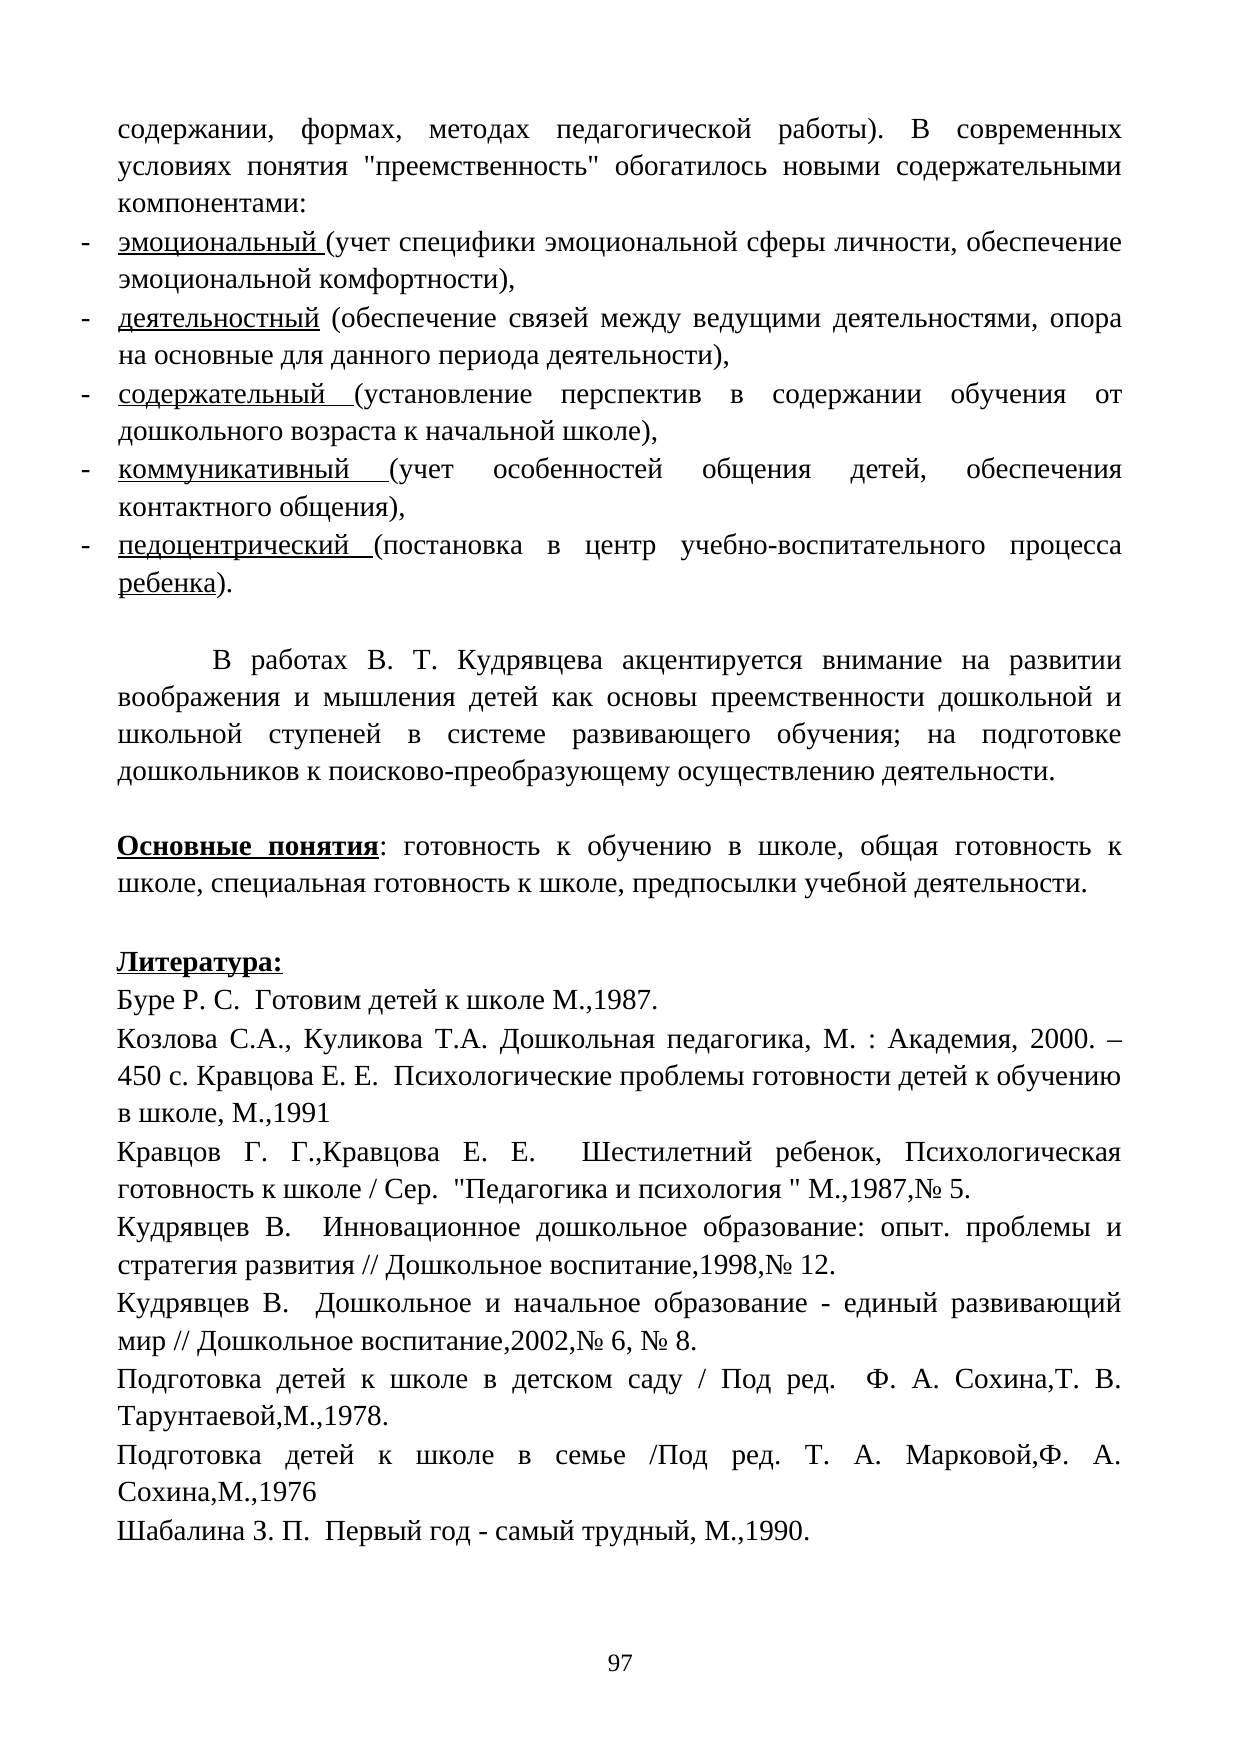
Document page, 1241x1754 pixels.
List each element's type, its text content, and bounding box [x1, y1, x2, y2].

text Основные понятия: готовность к обучению в школе, общая готовность к школе, специальная готовность к школе, предпосылки учебной деятельности. [116, 828, 1123, 899]
text Подготовка детей к школе в семье /Под ред. Т. А. Марковой,Ф. А. Сохина,М.,1976 [116, 1437, 1123, 1508]
list эмоциональный (учет специфики эмоциональной сферы личности, обеспечение эмоциональной комфортности), [81, 224, 1123, 295]
list коммуникативный (учет особенностей общения детей, обеспечения контактного общения), [81, 452, 1123, 522]
text Кудрявцев В. Дошкольное и начальное образование - единый развивающий мир // Дошкольное воспитание,2002,№ 6, № 8. [116, 1285, 1123, 1356]
text Кудрявцев В. Инновационное дошкольное образование: опыт. проблемы и стратегия развития // Дошкольное воспитание,1998,№ 12. [116, 1209, 1123, 1280]
list содержательный (установление перспектив в содержании обучения от дошкольного возраста к начальной школе), [81, 376, 1123, 447]
text Кравцов Г. Г.,Кравцова Е. Е. Шестилетний ребенок, Психологическая готовность к школе / Сер. "Педагогика и психология " М.,1987,№ 5. [116, 1134, 1123, 1204]
text Литература: [116, 944, 1202, 977]
list деятельностный (обеспечение связей между ведущими деятельностями, опора на основные для данного периода деятельности), [81, 300, 1123, 371]
list педоцентрический (постановка в центр учебно-воспитательного процесса ребенка). [81, 527, 1123, 598]
text Подготовка детей к школе в детском саду / Под ред. Ф. А. Сохина,Т. В. Тарунтаевой,М.,1978. [116, 1361, 1123, 1432]
text В работах В. Т. Кудрявцева акцентируется внимание на развитии воображения и мышления детей как основы преемственности дошкольной и школьной ступеней в системе развивающего обучения; на подготовке дошкольников к поисково-преобразующему осуществлению деятельности. [116, 642, 1123, 787]
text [116, 111, 1123, 219]
text Буре Р. С. Готовим детей к школе М.,1987. [116, 982, 1123, 1016]
text Шабалина З. П. Первый год - самый трудный, М.,1990. [116, 1513, 1123, 1546]
text Козлова С.А., Куликова Т.А. Дошкольная педагогика, М. : Академия, 2000. – 450 с. Кравцова Е. Е. Психологические проблемы готовности детей к обучению в школе, М.,1991 [116, 1021, 1123, 1129]
